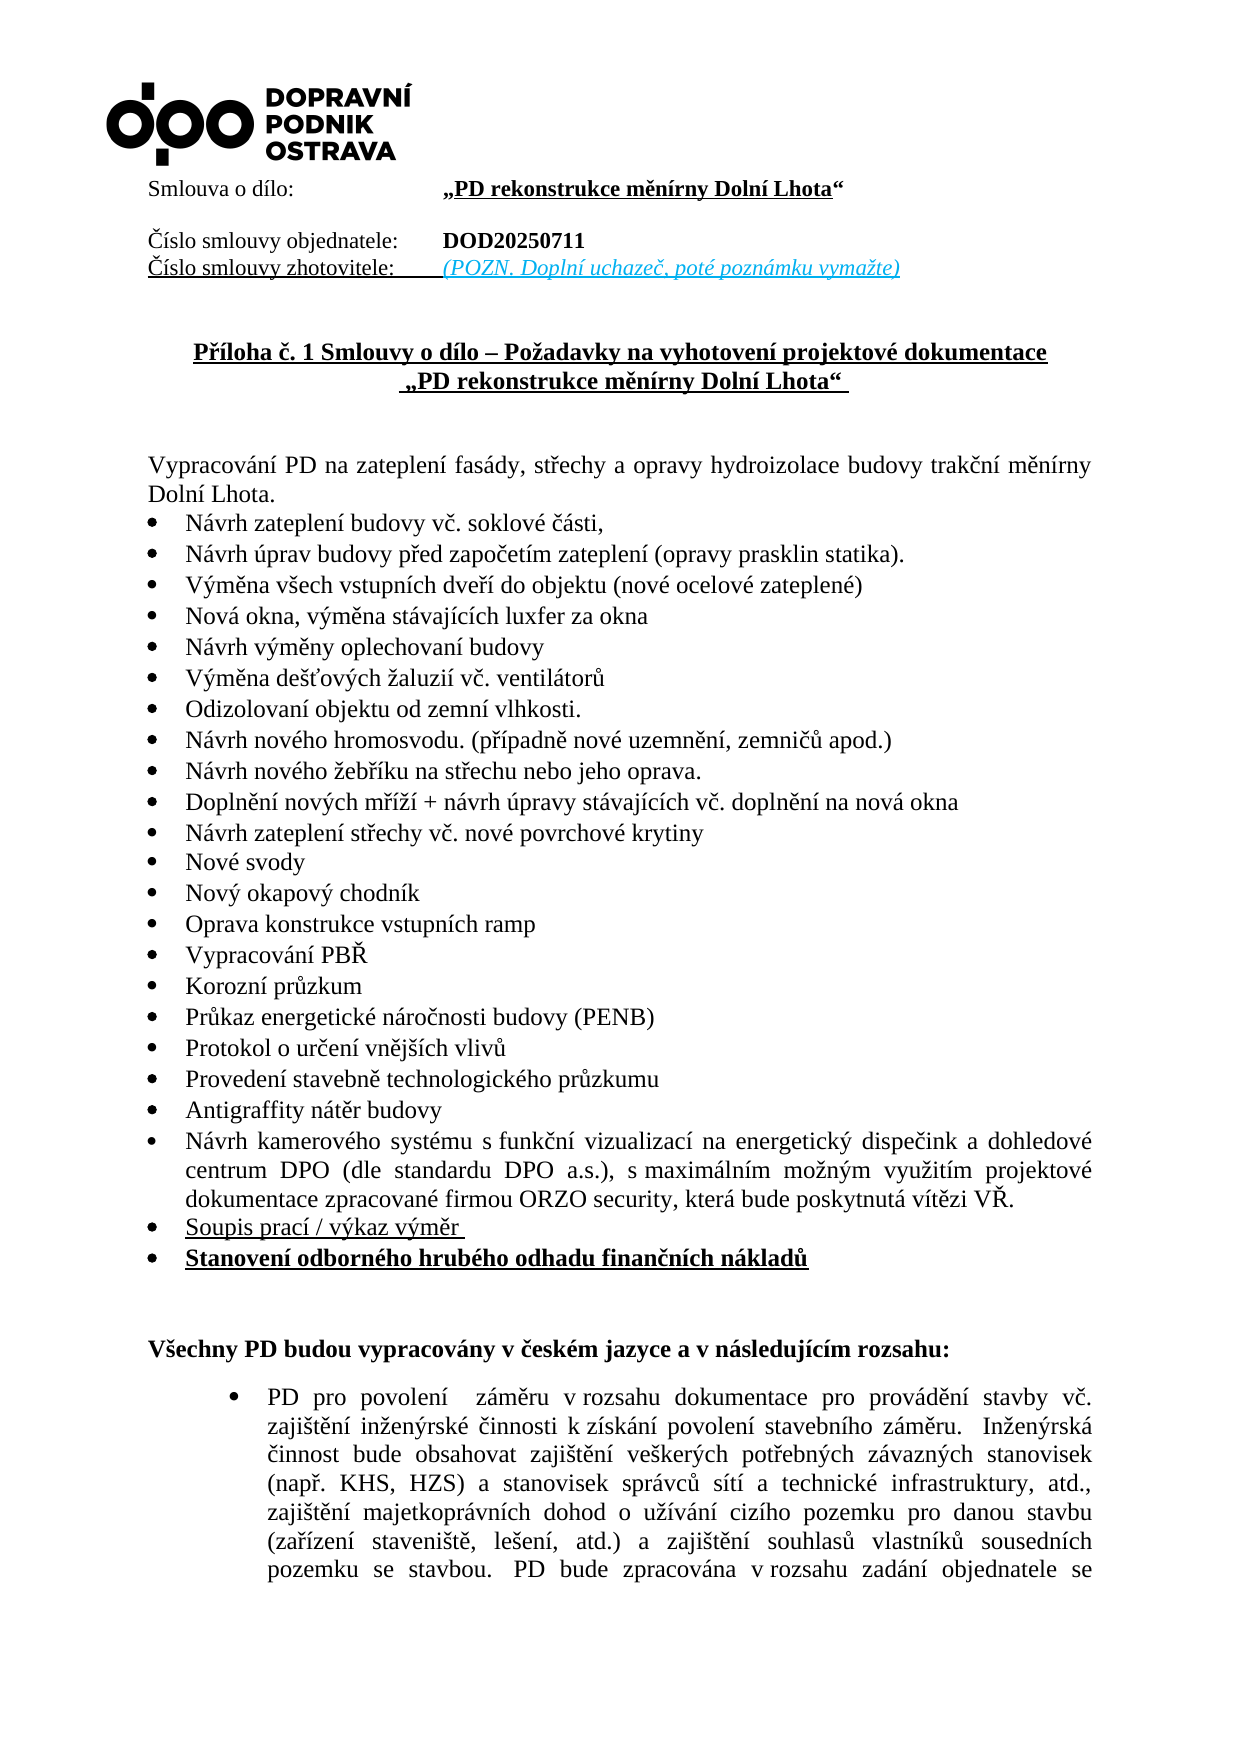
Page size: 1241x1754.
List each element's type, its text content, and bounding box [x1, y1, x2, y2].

list Návrh zateplení budovy vč. soklové části, [148, 508, 1093, 536]
list Výměna všech vstupních dveří do objektu (nové ocelové zateplené) [148, 570, 1093, 598]
picture [106, 82, 413, 166]
list Výměna dešťových žaluzií vč. ventilátorů [148, 663, 1093, 692]
text Číslo smlouvy objednatele: DOD20250711 [148, 227, 1093, 254]
list Návrh nového hromosvodu. (případně nové uzemnění, zemničů apod.) [148, 725, 1093, 754]
list Návrh zateplení střechy vč. nové povrchové krytiny [148, 818, 1093, 847]
list Návrh kamerového systému s funkční vizualizací na energetický dispečink a dohledové centrum DPO (dle standardu DPO a.s.), s maximálním možným využitím projektové dokumentace zpracované firmou ORZO security, která bude poskytnutá vítězi VŘ. [148, 1126, 1093, 1212]
list Stanovení odborného hrubého odhadu finančních nákladů [148, 1243, 1093, 1272]
text Všechny PD budou vypracovány v českém jazyce a v následujícím rozsahu: [148, 1334, 1093, 1363]
title Příloha č. 1 Smlouvy o dílo – Požadavky na vyhotovení projektové dokumentace [148, 337, 1093, 366]
list Průkaz energetické náročnosti budovy (PENB) [148, 1002, 1093, 1031]
title Číslo smlouvy zhotovitele: (POZN. Doplní uchazeč, poté poznámku vymažte) [148, 254, 1093, 280]
list Protokol o určení vnějších vlivů [148, 1033, 1093, 1062]
list Antigraffity nátěr budovy [148, 1095, 1093, 1124]
text Smlouva o dílo: „PD rekonstrukce měnírny Dolní Lhota“ [148, 174, 1093, 201]
list Nový okapový chodník [148, 878, 1093, 907]
list Soupis prací / výkaz výměr [148, 1212, 1093, 1241]
list Návrh úprav budovy před započetím zateplení (opravy prasklin statika). [148, 539, 1093, 567]
list Návrh výměny oplechovaní budovy [148, 632, 1093, 661]
list Nové svody [148, 847, 1093, 876]
list Doplnění nových mříží + návrh úpravy stávajících vč. doplnění na nová okna [148, 787, 1093, 816]
list Odizolovaní objektu od zemní vlhkosti. [148, 694, 1093, 723]
text Vypracování PD na zateplení fasády, střechy a opravy hydroizolace budovy trakční měnírny Dolní Lhota. [148, 450, 1093, 508]
list Nová okna, výměna stávajících luxfer za okna [148, 601, 1093, 629]
list Korozní průzkum [148, 971, 1093, 1000]
list Návrh nového žebříku na střechu nebo jeho oprava. [148, 756, 1093, 785]
title „PD rekonstrukce měnírny Dolní Lhota“ [148, 366, 1093, 395]
list Provedení stavebně technologického průzkumu [148, 1064, 1093, 1093]
list Oprava konstrukce vstupních ramp [148, 909, 1093, 938]
list Vypracování PBŘ [148, 940, 1093, 969]
